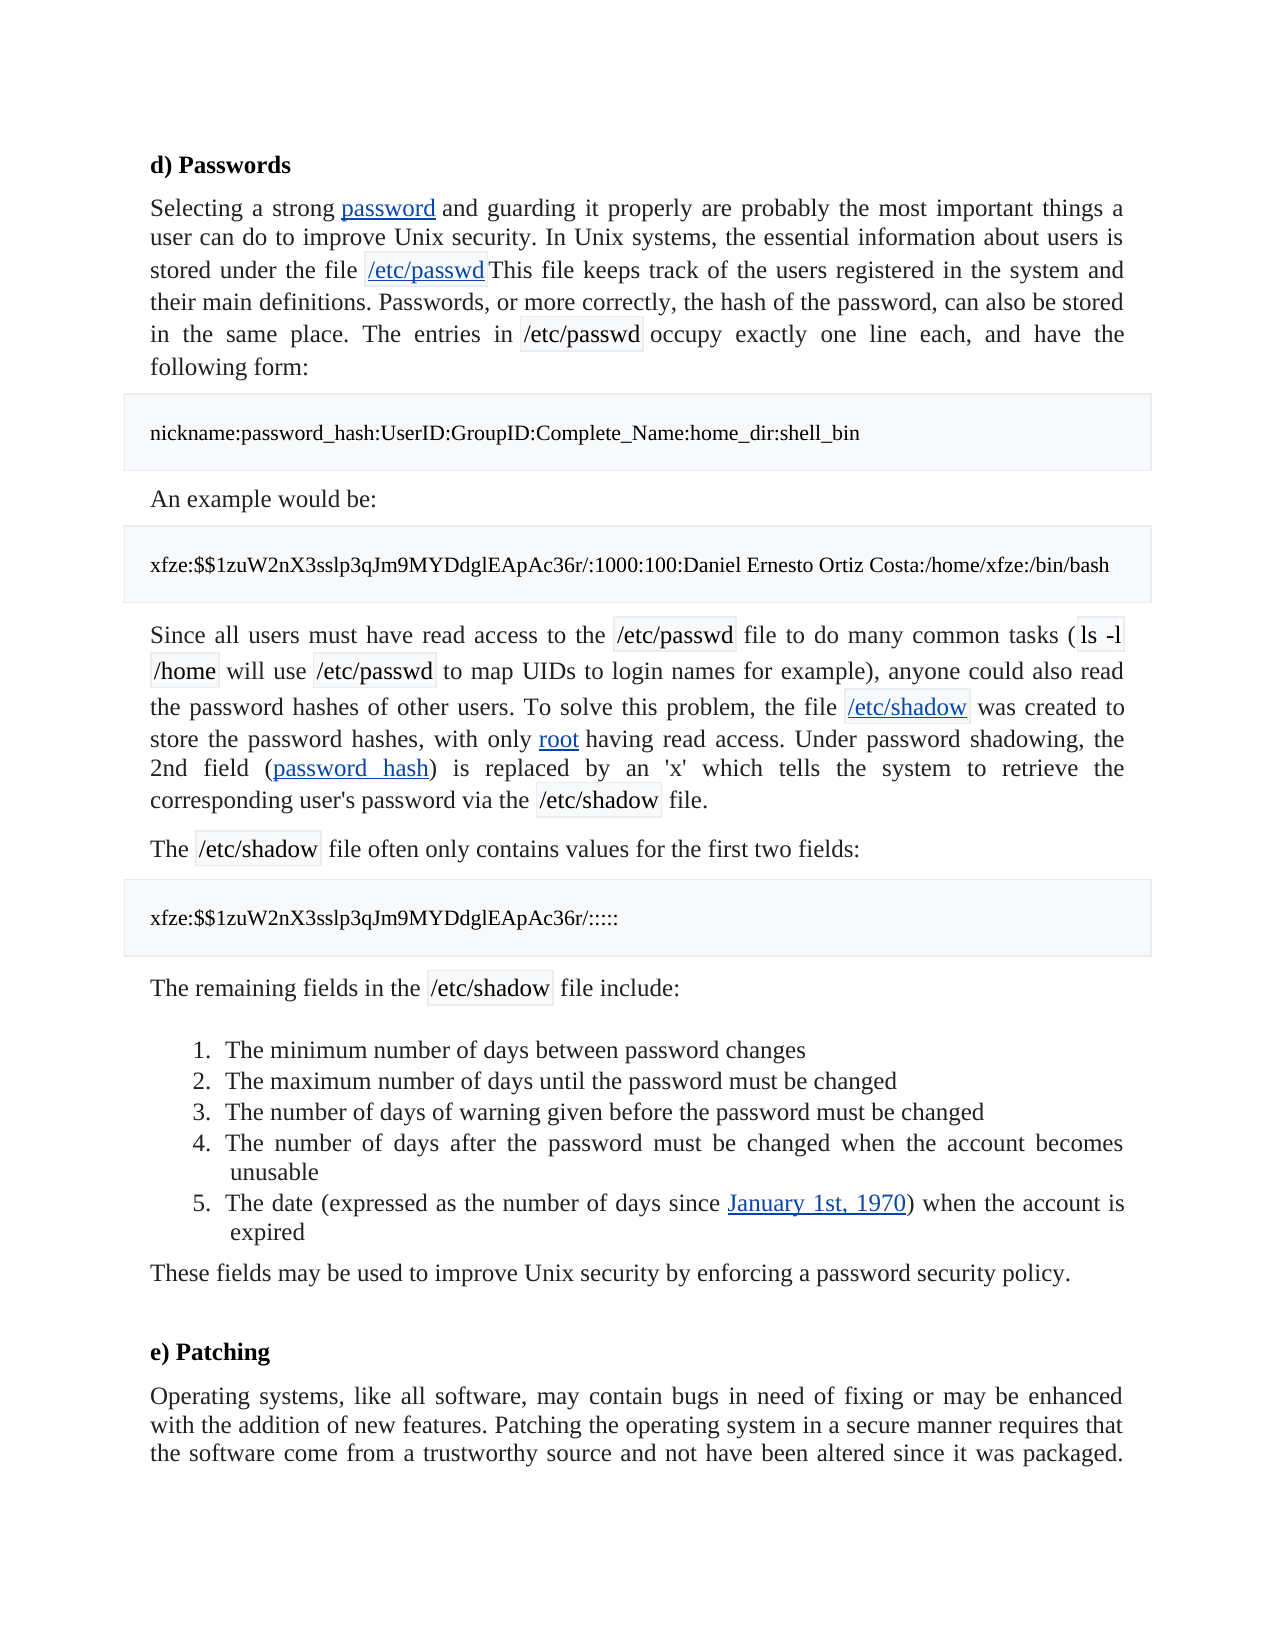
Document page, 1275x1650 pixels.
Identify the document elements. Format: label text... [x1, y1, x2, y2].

list The date (expressed as the number of days since January 1st, 1970) when the account is expired [192, 1188, 1125, 1246]
text The /etc/shadow file often only contains values for the first two fields: [322, 830, 1125, 866]
subtitle e) Patching [150, 1337, 1125, 1366]
list The number of days of warning given before the password must be changed [192, 1097, 1125, 1126]
text Since all users must have read access to the /etc/passwd file to do many common tasks (ls -l /home will use /etc/passwd to map UIDs to login names for example), anyone could also read the password hashes of other users. To solve this problem, the file /etc/shadow was created to store the password hashes, with only root having read access. Under password shadowing, the 2nd field (password hash) is replaced by an 'x' which tells the system to retrieve the corresponding user's password via the /etc/shadow file. [150, 616, 1125, 818]
text The remaining fields in the /etc/shadow file include: [554, 969, 1125, 1006]
text Selecting a strong password and guarding it properly are probably the most important things a user can do to improve Unix security. In Unix systems, the essential information about users is stored under the file /etc/passwdThis file keeps track of the users registered in the system and their main definitions. Passwords, or more correctly, the hash of the password, can also be stored in the same place. The entries in /etc/passwd occupy exactly one line each, and have the following form: [150, 193, 1125, 381]
subtitle d) Passwords [150, 150, 1125, 179]
text These fields may be used to improve Unix security by enforcing a password security policy. [150, 1258, 1125, 1287]
text xfze:$$1zuW2nX3sslp3qJm9MYDdglEApAc36r/::::: [125, 880, 1150, 955]
text nickname:password_hash:UserID:GroupID:Complete_Name:home_dir:shell_bin [125, 395, 1150, 470]
list The maximum number of days until the password must be changed [192, 1066, 1125, 1095]
text The remaining fields in the /etc/shadow file include: [150, 969, 553, 1006]
list The minimum number of days between password changes [192, 1035, 1125, 1063]
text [150, 1381, 1125, 1467]
list The number of days after the password must be changed when the account becomes unusable [192, 1128, 1125, 1186]
text An example would be: [150, 484, 1125, 513]
text xfze:$$1zuW2nX3sslp3qJm9MYDdglEApAc36r/:1000:100:Daniel Ernesto Ortiz Costa:/home/xfze:/bin/bash [125, 527, 1150, 602]
